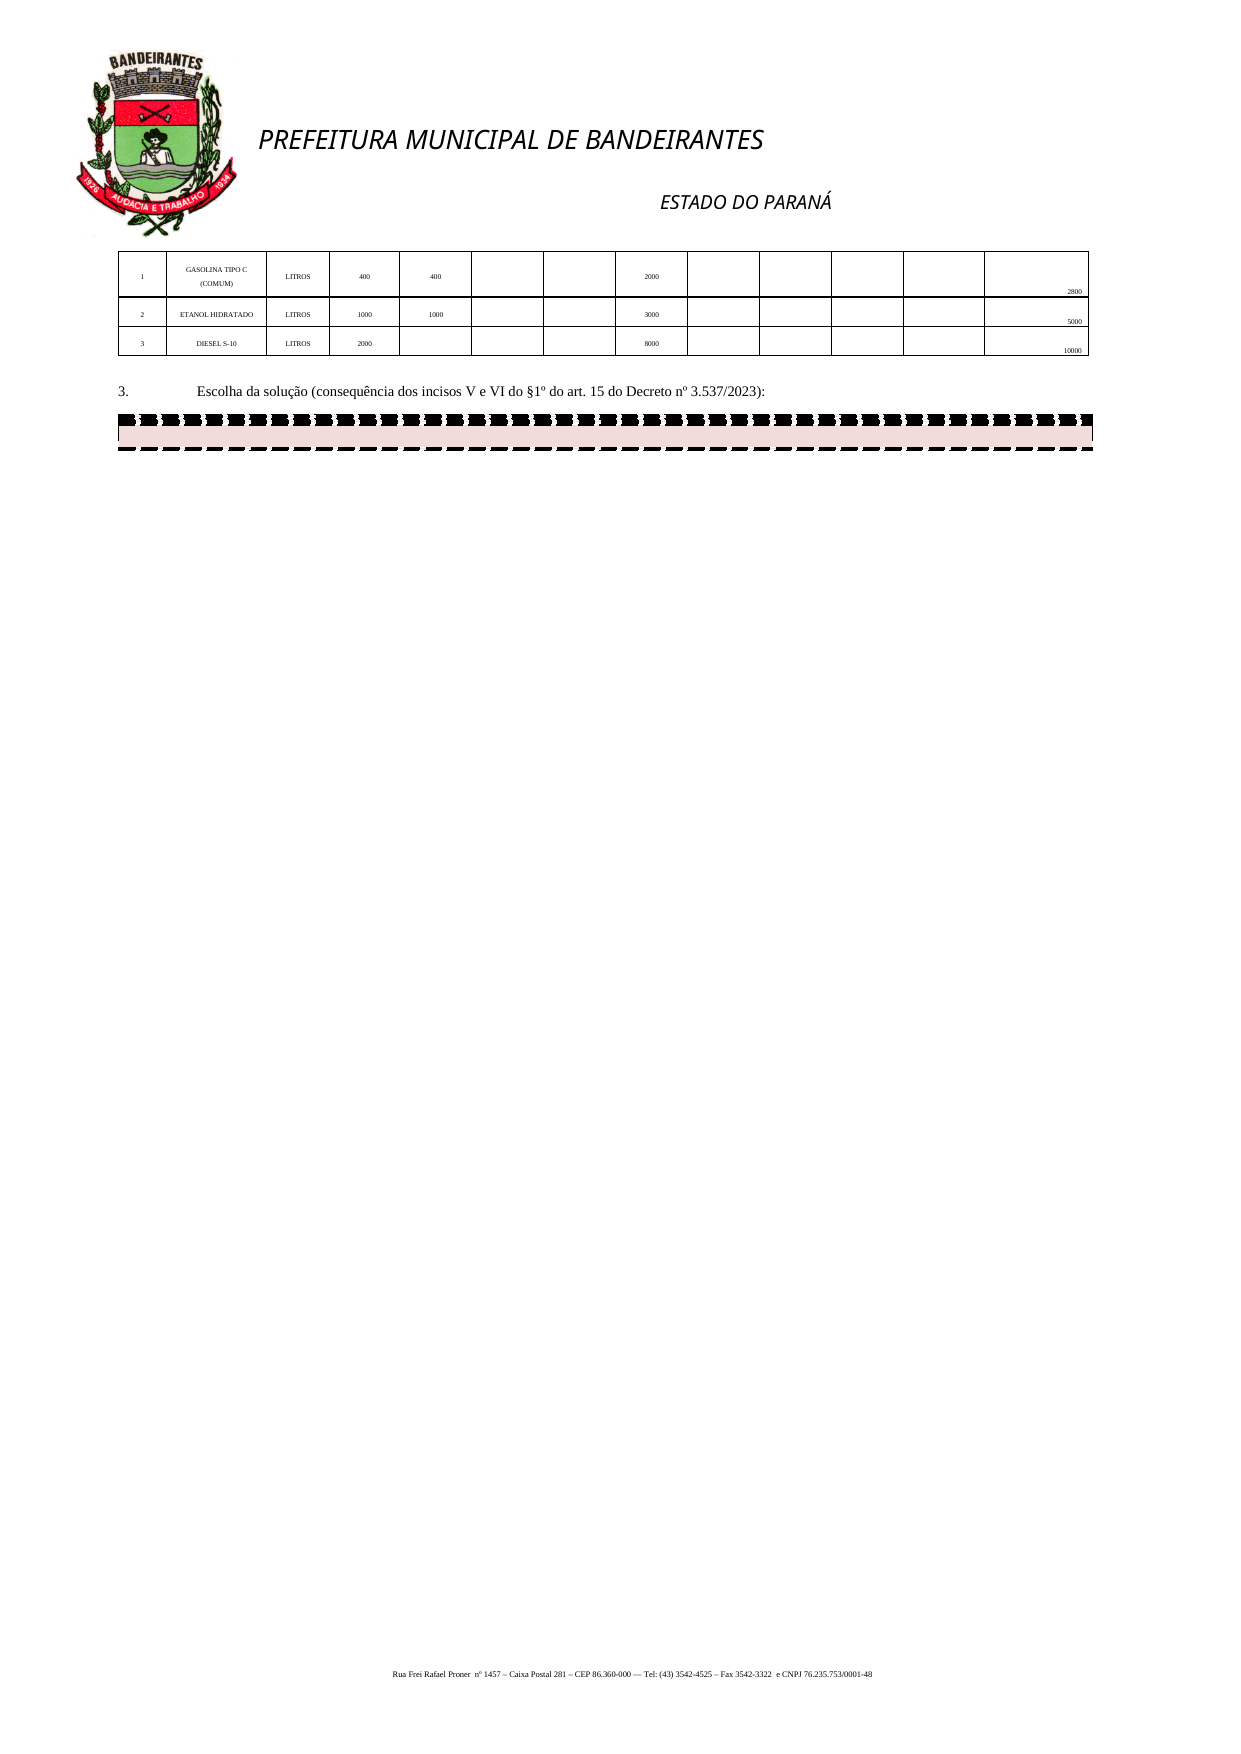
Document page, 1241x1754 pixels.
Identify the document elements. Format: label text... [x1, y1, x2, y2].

table_cell [688, 327, 759, 355]
table_header SOLUÇÃO 03: Contratação de empresa especializada no gerenciamento de fornecimento de combustíveis através da implantação de rede de postos de combustíveis credenciados. [119, 425, 1092, 447]
table_cell DIESEL S-10 [167, 327, 266, 355]
table_cell 400 [330, 252, 399, 296]
table_cell 3 [119, 327, 166, 355]
table_cell 3000 [616, 298, 687, 326]
table_cell [688, 298, 759, 326]
table_cell [544, 298, 615, 326]
table_cell [904, 327, 984, 355]
table_cell 400 [400, 252, 471, 296]
table_cell [904, 298, 984, 326]
table_cell [472, 298, 543, 326]
table_cell 1000 [330, 298, 399, 326]
table_cell [544, 327, 615, 355]
table_cell GASOLINA TIPO C (COMUM) [167, 252, 266, 296]
table_cell 2 [119, 298, 166, 326]
table_cell 2800 [985, 252, 1088, 296]
table_cell 10000 [985, 327, 1088, 355]
table_cell 8000 [616, 327, 687, 355]
picture [74, 50, 239, 246]
table_cell LITROS [267, 252, 329, 296]
table_cell [760, 327, 831, 355]
table_cell 1000 [400, 298, 471, 326]
table_cell [544, 252, 615, 296]
table_cell [472, 252, 543, 296]
table_cell [904, 252, 984, 296]
table_cell [832, 252, 903, 296]
table_cell [832, 327, 903, 355]
table_cell LITROS [267, 298, 329, 326]
table_cell 1 [119, 252, 166, 296]
table_cell [760, 252, 831, 296]
table_cell [400, 327, 471, 355]
table_cell [760, 298, 831, 326]
list Escolha da solução (consequência dos incisos V e VI do §1º do art. 15 do Decreto nº 3.537/2023): [118, 371, 1092, 399]
table_cell 2000 [330, 327, 399, 355]
table_cell [472, 327, 543, 355]
table_cell [832, 298, 903, 326]
table_cell LITROS [267, 327, 329, 355]
table_cell 5000 [985, 298, 1088, 326]
table_cell 2000 [616, 252, 687, 296]
table_cell [688, 252, 759, 296]
table_cell ETANOL HIDRATADO [167, 298, 266, 326]
